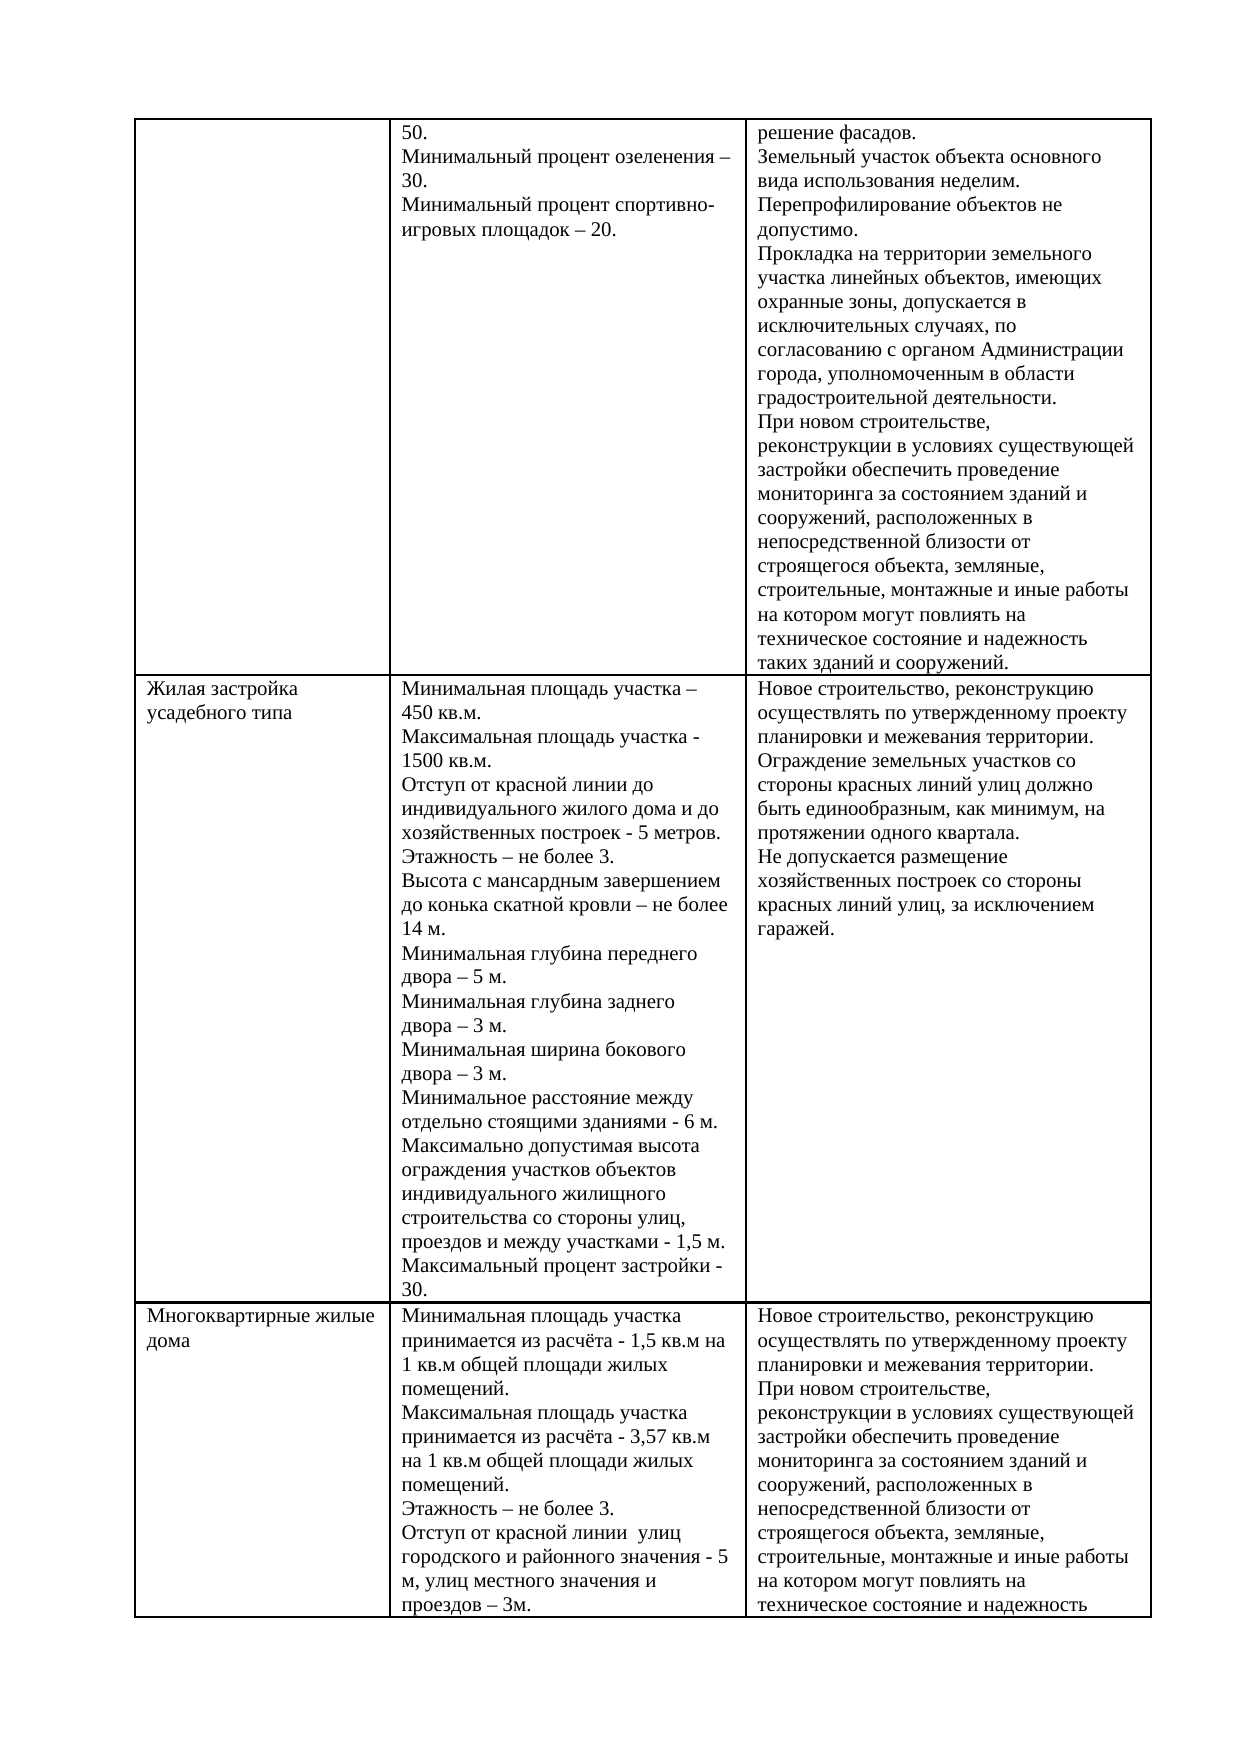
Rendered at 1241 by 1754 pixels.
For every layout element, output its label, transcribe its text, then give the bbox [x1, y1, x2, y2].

table_cell Новое строительство, реконструкцию осуществлять по утвержденному проекту планировки и межевания территории. Ограждение земельных участков со стороны красных линий улиц должно быть единообразным, как минимум, на протяжении одного квартала. Не допускается размещение хозяйственных построек со стороны красных линий улиц, за исключением гаражей. [747, 676, 1150, 1301]
table_cell Минимальная площадь участка – 450 кв.м. Максимальная площадь участка - 1500 кв.м. Отступ от красной линии до индивидуального жилого дома и до хозяйственных построек - 5 метров. Этажность – не более 3. Высота с мансардным завершением до конька скатной кровли – не более 14 м. Минимальная глубина переднего двора – 5 м. Минимальная глубина заднего двора – 3 м. Минимальная ширина бокового двора – 3 м. Минимальное расстояние между отдельно стоящими зданиями - 6 м. Максимально допустимая высота ограждения участков объектов индивидуального жилищного строительства со стороны улиц, проездов и между участками - 1,5 м. Максимальный процент застройки - 30. [391, 676, 745, 1301]
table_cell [136, 120, 389, 674]
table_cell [747, 1304, 1150, 1616]
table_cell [391, 120, 745, 674]
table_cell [136, 1304, 389, 1616]
table_cell Жилая застройка усадебного типа [136, 676, 389, 1301]
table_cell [747, 120, 1150, 674]
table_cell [391, 1304, 745, 1616]
